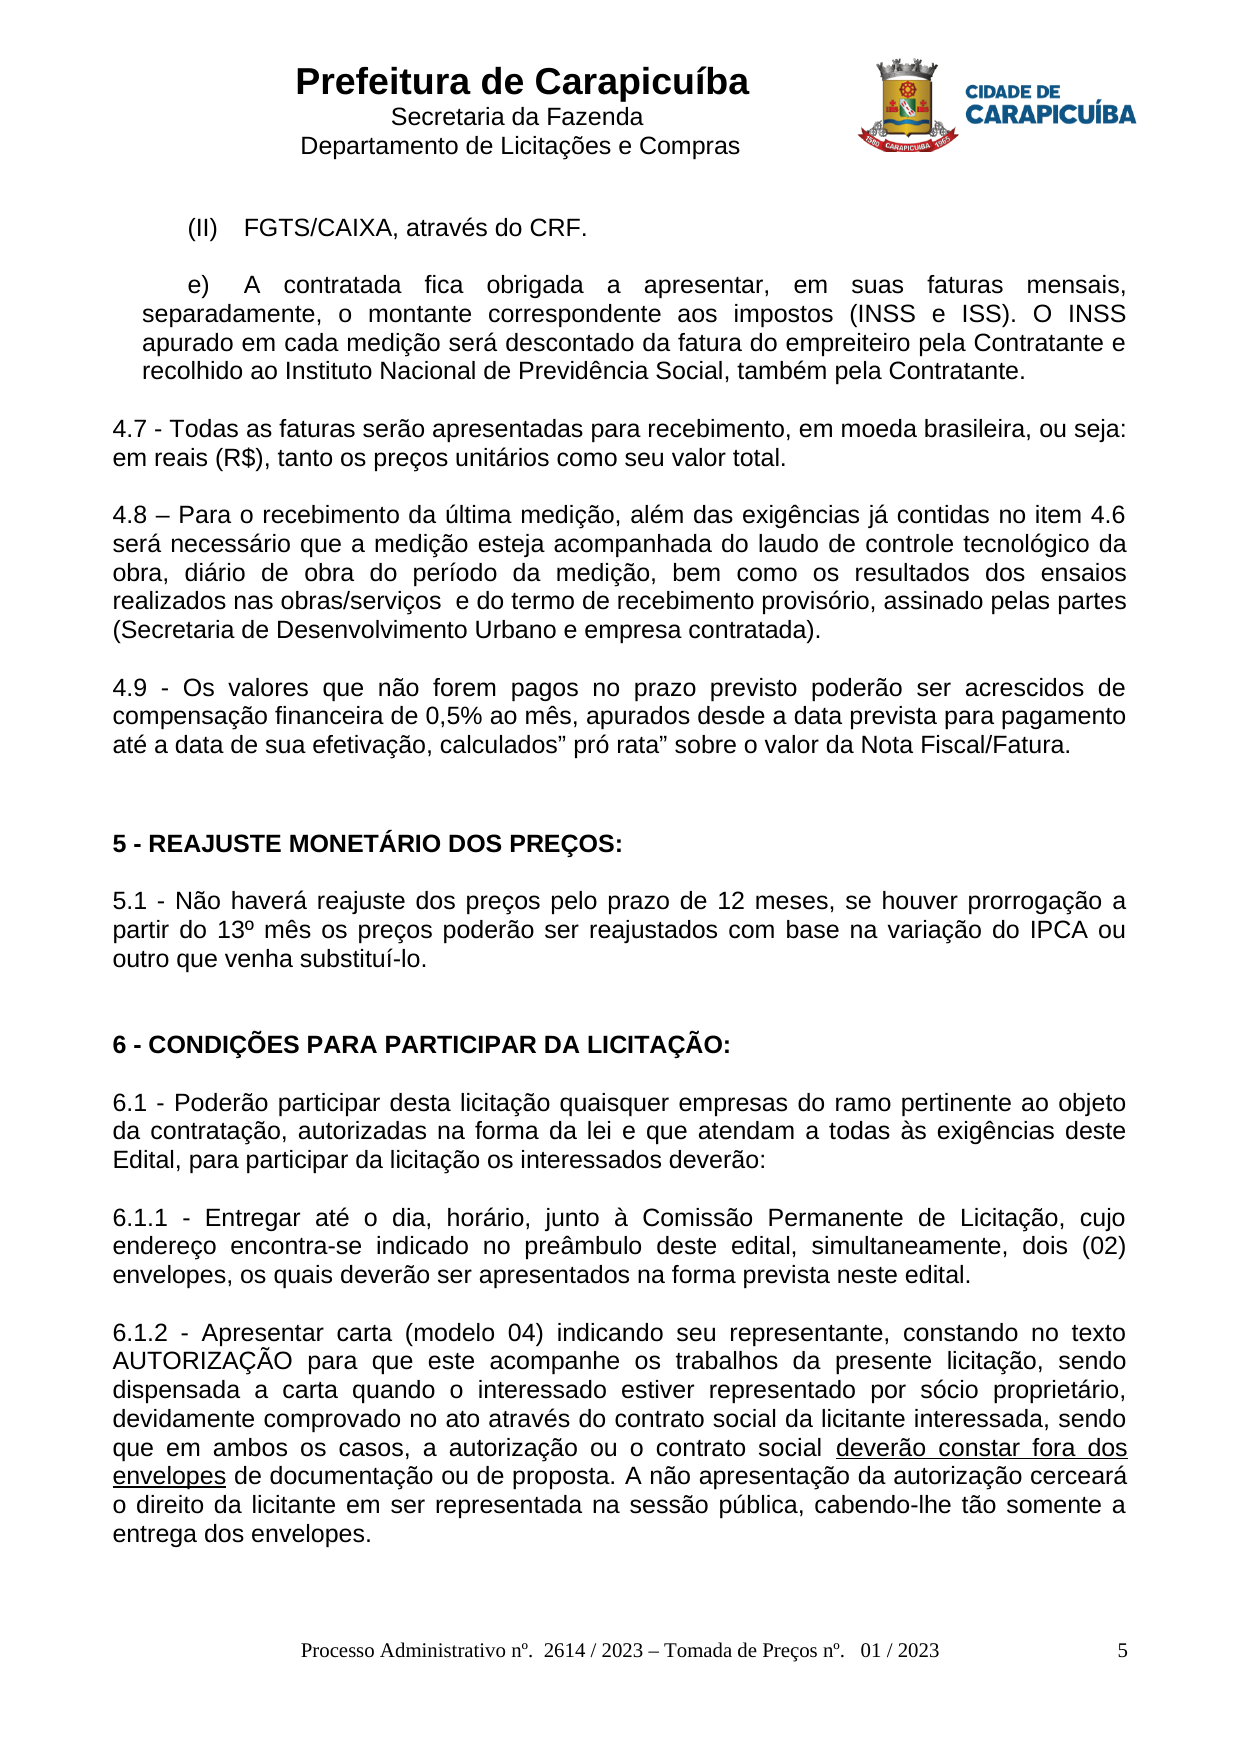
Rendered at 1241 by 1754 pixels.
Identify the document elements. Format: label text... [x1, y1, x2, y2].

text 5.1 - Não haverá reajuste dos preços pelo prazo de 12 meses, se houver prorrogação a partir do 13º mês os preços poderão ser reajustados com base na variação do IPCA ou outro que venha substituí-lo. [112, 886, 1128, 972]
text 4.9 - Os valores que não forem pagos no prazo previsto poderão ser acrescidos de compensação financeira de 0,5% ao mês, apurados desde a data prevista para pagamento até a data de sua efetivação, calculados” pró rata” sobre o valor da Nota Fiscal/Fatura. [112, 672, 1128, 759]
text e) A contratada fica obrigada a apresentar, em suas faturas mensais, separadamente, o montante correspondente aos impostos (INSS e ISS). O INSS apurado em cada medição será descontado da fatura do empreiteiro pela Contratante e recolhido ao Instituto Nacional de Previdência Social, também pela Contratante. [142, 270, 1128, 385]
text 6.1.1 - Entregar até o dia, horário, junto à Comissão Permanente de Licitação, cujo endereço encontra-se indicado no preâmbulo deste edital, simultaneamente, dois (02) envelopes, os quais deverão ser apresentados na forma prevista neste edital. [112, 1202, 1128, 1289]
text 5 - REAJUSTE MONETÁRIO DOS PREÇOS: [112, 829, 1128, 857]
text (II) FGTS/CAIXA, através do CRF. [142, 212, 1128, 241]
text 6.1 - Poderão participar desta licitação quaisquer empresas do ramo pertinente ao objeto da contratação, autorizadas na forma da lei e que atendam a todas às exigências deste Edital, para participar da licitação os interessados deverão: [112, 1087, 1128, 1174]
text 4.8 – Para o recebimento da última medição, além das exigências já contidas no item 4.6 será necessário que a medição esteja acompanhada do laudo de controle tecnológico da obra, diário de obra do período da medição, bem como os resultados dos ensaios realizados nas obras/serviços e do termo de recebimento provisório, assinado pelas partes (Secretaria de Desenvolvimento Urbano e empresa contratada). [112, 500, 1128, 644]
text 4.7 - Todas as faturas serão apresentadas para recebimento, em moeda brasileira, ou seja: em reais (R$), tanto os preços unitários como seu valor total. [112, 414, 1128, 471]
text 6.1.2 - Apresentar carta (modelo 04) indicando seu representante, constando no texto AUTORIZAÇÃO para que este acompanhe os trabalhos da presente licitação, sendo dispensada a carta quando o interessado estiver representado por sócio proprietário, devidamente comprovado no ato através do contrato social da licitante interessada, sendo que em ambos os casos, a autorização ou o contrato social deverão constar fora dos envelopes de documentação ou de proposta. A não apresentação da autorização cerceará o direito da licitante em ser representada na sessão pública, cabendo-lhe tão somente a entrega dos envelopes. [112, 1317, 1128, 1547]
text 6 - CONDIÇÕES PARA PARTICIPAR DA LICITAÇÃO: [112, 1030, 1128, 1059]
picture [857, 57, 1139, 152]
